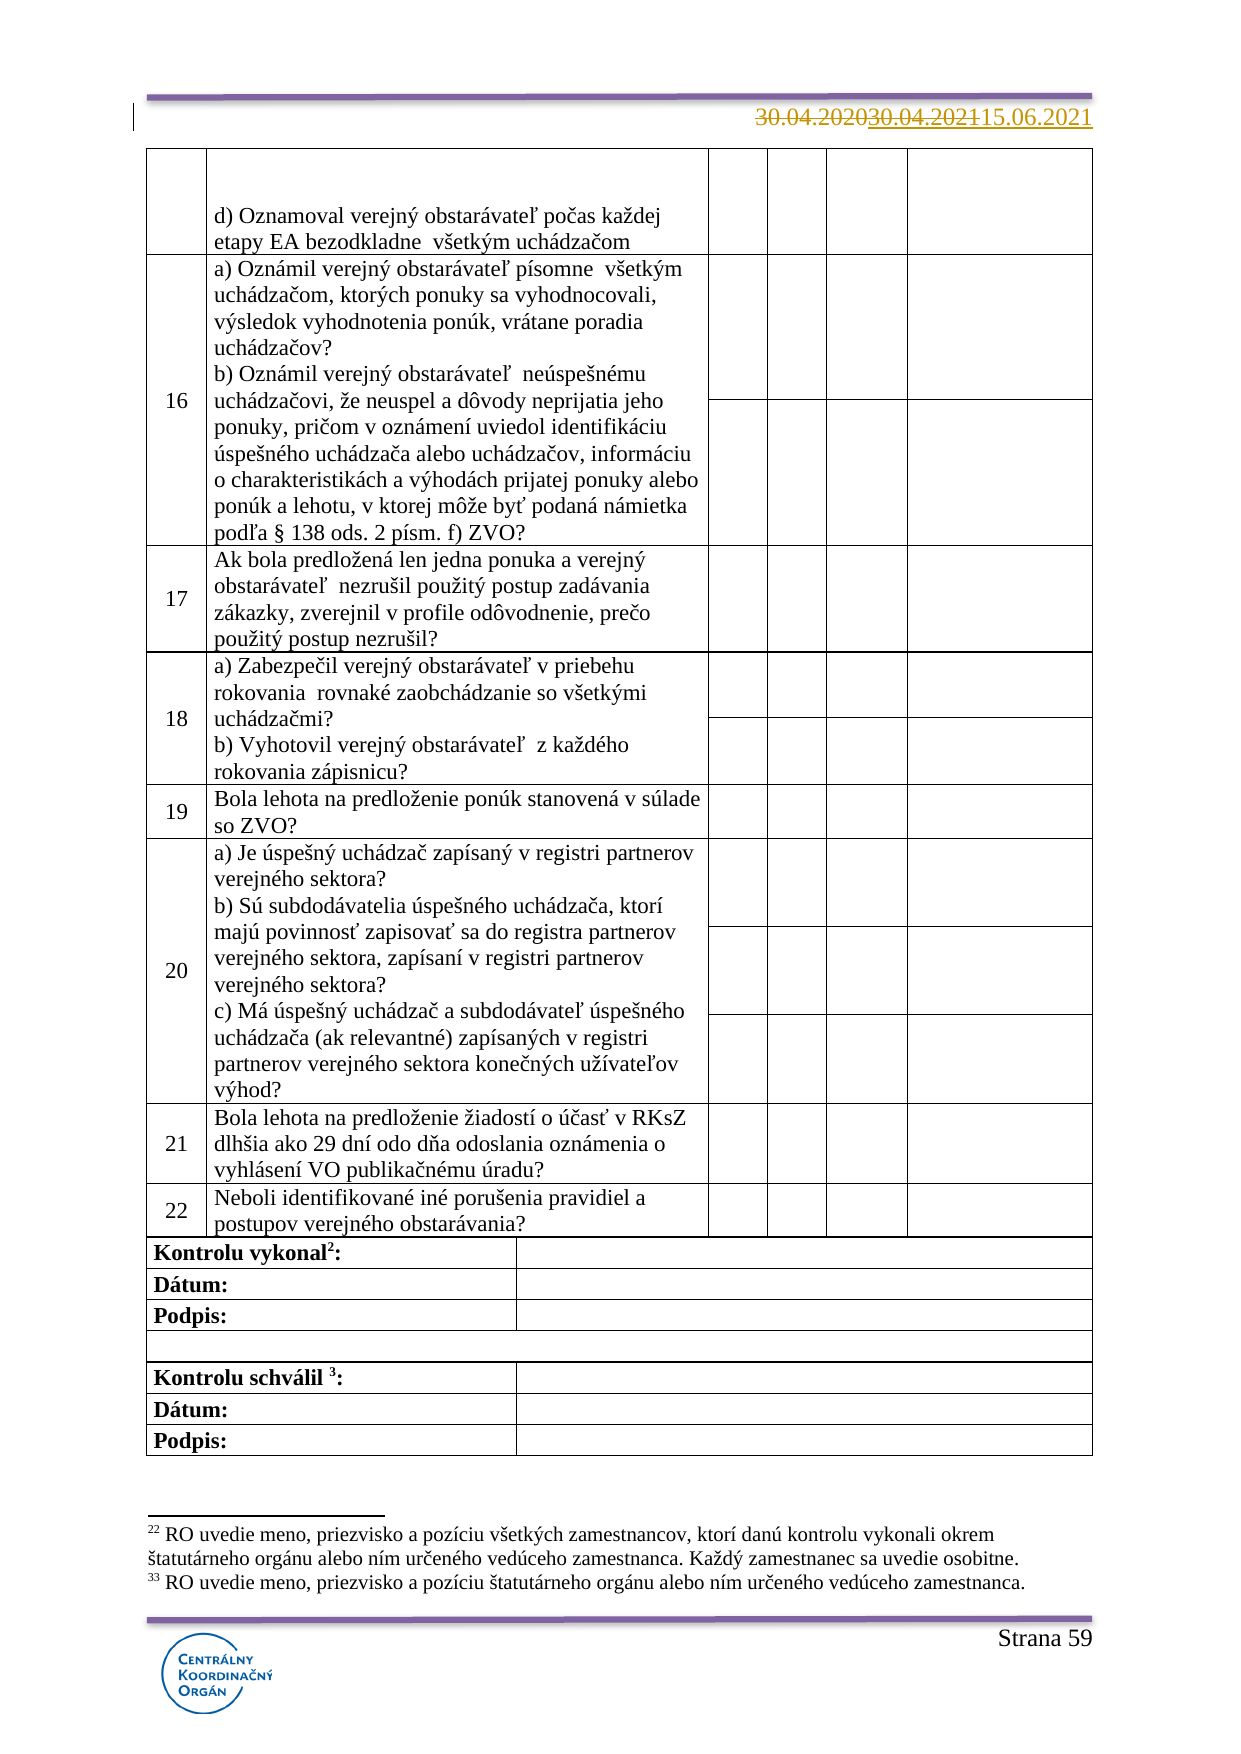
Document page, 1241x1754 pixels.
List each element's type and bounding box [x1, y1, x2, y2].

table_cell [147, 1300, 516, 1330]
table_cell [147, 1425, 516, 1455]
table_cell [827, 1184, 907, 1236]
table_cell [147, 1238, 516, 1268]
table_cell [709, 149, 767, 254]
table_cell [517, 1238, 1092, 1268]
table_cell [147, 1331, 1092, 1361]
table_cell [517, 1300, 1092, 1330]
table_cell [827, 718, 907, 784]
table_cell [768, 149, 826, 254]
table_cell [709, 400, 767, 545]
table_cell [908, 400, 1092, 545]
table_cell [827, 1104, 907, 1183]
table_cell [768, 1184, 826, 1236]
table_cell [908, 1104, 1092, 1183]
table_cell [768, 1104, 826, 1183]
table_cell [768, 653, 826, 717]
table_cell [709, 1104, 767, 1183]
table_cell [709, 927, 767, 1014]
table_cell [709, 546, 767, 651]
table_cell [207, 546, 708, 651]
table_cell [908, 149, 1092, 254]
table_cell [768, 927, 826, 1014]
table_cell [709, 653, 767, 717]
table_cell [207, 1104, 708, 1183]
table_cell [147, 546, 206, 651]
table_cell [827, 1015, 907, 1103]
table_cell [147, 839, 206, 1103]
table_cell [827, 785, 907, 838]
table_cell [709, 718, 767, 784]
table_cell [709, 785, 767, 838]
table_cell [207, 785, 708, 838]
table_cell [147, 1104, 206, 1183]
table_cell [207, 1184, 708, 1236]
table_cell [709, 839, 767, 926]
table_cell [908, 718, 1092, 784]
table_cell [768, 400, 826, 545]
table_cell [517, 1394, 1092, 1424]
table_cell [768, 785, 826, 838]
picture [159, 1631, 272, 1713]
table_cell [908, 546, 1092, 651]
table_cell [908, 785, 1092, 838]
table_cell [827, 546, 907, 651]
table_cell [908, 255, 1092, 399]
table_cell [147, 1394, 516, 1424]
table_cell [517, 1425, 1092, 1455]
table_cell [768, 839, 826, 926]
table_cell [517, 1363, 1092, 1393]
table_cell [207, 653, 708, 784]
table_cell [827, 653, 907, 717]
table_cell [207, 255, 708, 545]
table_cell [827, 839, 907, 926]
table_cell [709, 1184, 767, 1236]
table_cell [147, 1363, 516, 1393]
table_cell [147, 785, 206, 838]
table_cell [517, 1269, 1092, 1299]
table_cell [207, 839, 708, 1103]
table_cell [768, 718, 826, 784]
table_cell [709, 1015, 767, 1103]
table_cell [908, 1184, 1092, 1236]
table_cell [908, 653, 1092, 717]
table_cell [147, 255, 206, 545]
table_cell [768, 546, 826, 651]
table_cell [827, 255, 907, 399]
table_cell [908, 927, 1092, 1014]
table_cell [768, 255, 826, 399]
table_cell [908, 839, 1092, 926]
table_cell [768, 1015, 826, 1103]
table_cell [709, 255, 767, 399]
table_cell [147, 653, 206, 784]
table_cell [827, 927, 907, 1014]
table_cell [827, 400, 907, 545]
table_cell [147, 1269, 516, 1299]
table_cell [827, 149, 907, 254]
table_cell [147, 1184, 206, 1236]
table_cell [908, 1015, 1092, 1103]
